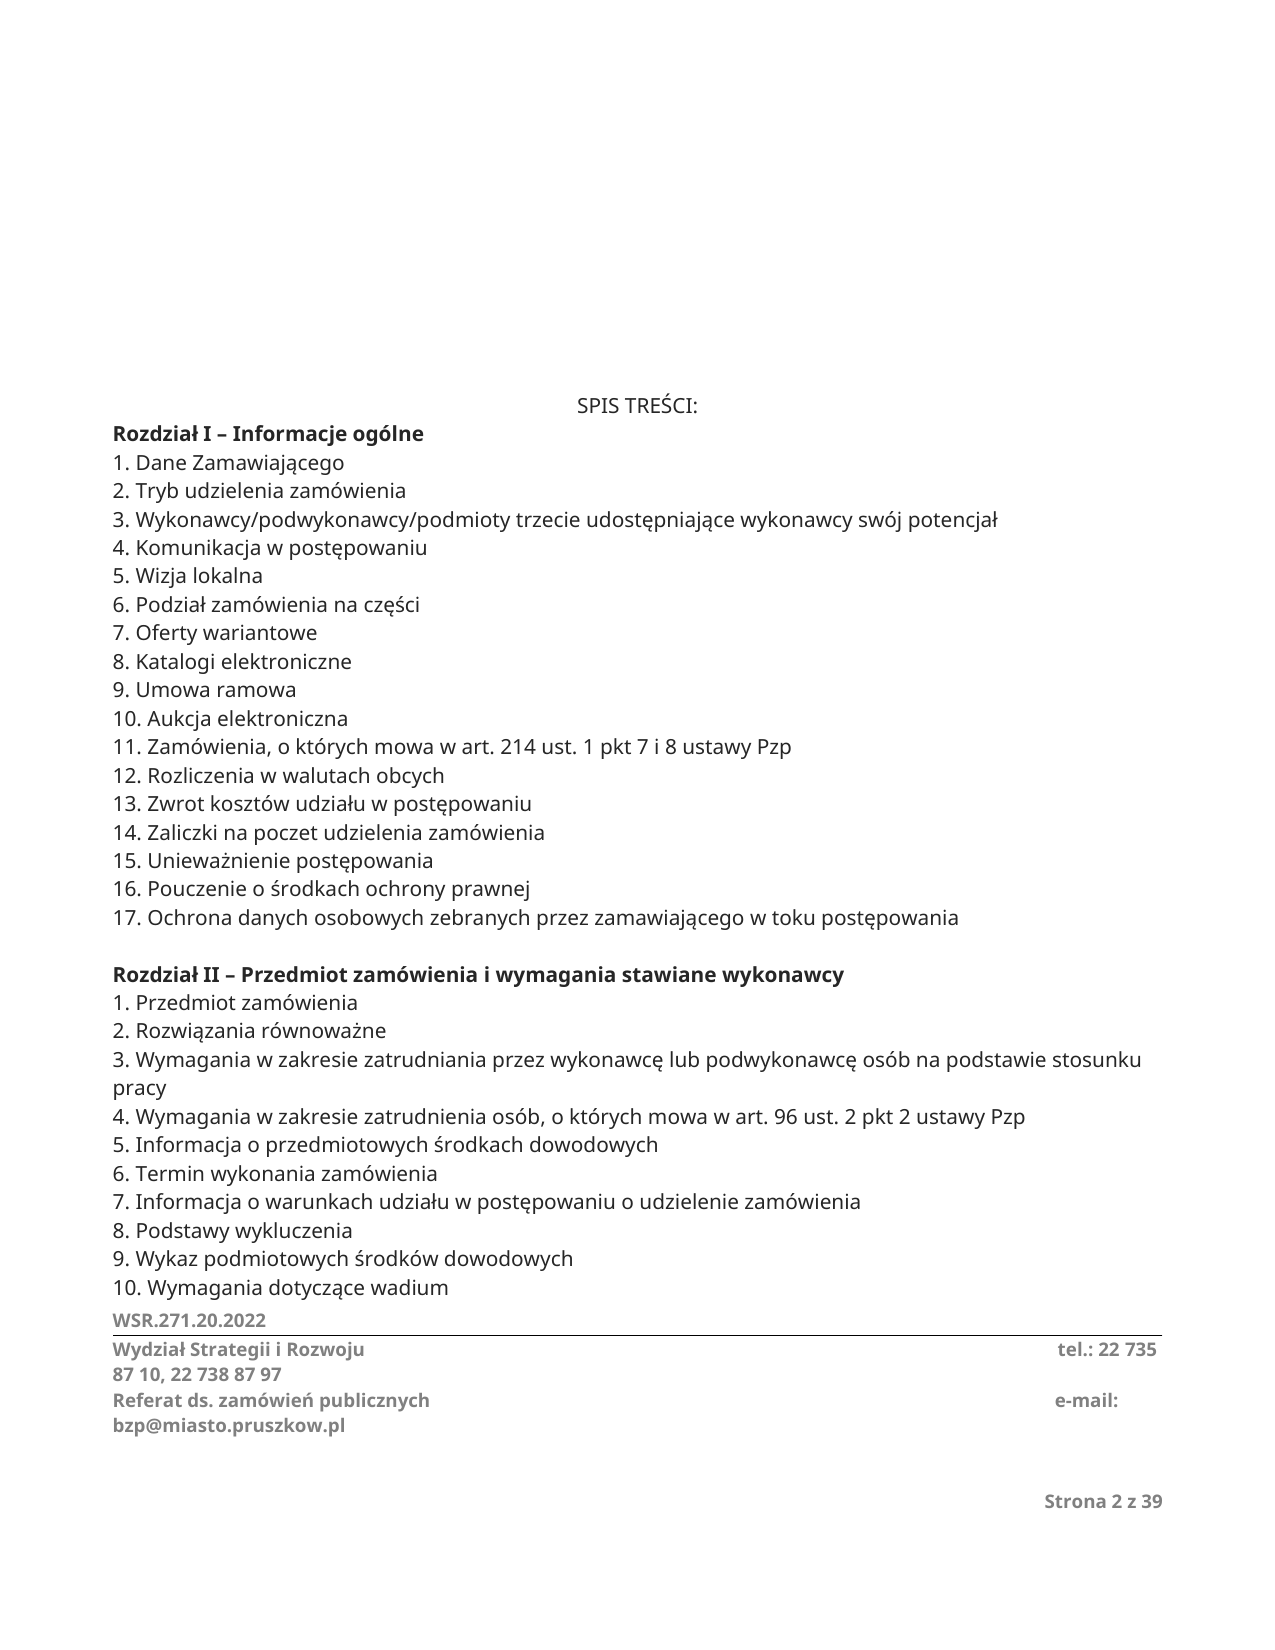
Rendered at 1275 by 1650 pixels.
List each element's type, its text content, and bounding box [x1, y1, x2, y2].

text Rozdział II – Przedmiot zamówienia i wymagania stawiane wykonawcy [112, 960, 1162, 988]
text 13. Zwrot kosztów udziału w postępowaniu [112, 789, 1162, 818]
text 6. Termin wykonania zamówienia [112, 1159, 1162, 1187]
text 12. Rozliczenia w walutach obcych [112, 761, 1162, 789]
text 10. Aukcja elektroniczna [112, 704, 1162, 732]
text SPIS TREŚCI: [112, 391, 1162, 419]
text 3. Wykonawcy/podwykonawcy/podmioty trzecie udostępniające wykonawcy swój potencjał [112, 505, 1162, 533]
text 11. Zamówienia, o których mowa w art. 214 ust. 1 pkt 7 i 8 ustawy Pzp [112, 732, 1162, 761]
text 9. Umowa ramowa [112, 675, 1162, 704]
text 16. Pouczenie o środkach ochrony prawnej [112, 874, 1162, 903]
text 7. Informacja o warunkach udziału w postępowaniu o udzielenie zamówienia [112, 1187, 1162, 1216]
text 1. Dane Zamawiającego [112, 448, 1162, 476]
text 5. Wizja lokalna [112, 562, 1162, 590]
text 1. Przedmiot zamówienia [112, 988, 1162, 1017]
text 2. Rozwiązania równoważne [112, 1017, 1162, 1045]
text 15. Unieważnienie postępowania [112, 846, 1162, 874]
text 4. Wymagania w zakresie zatrudnienia osób, o których mowa w art. 96 ust. 2 pkt 2 ustawy Pzp [112, 1102, 1162, 1130]
text 8. Katalogi elektroniczne [112, 647, 1162, 675]
text 14. Zaliczki na poczet udzielenia zamówienia [112, 818, 1162, 846]
text 6. Podział zamówienia na części [112, 590, 1162, 618]
text 3. Wymagania w zakresie zatrudniania przez wykonawcę lub podwykonawcę osób na podstawie stosunku pracy [112, 1045, 1162, 1102]
text 9. Wykaz podmiotowych środków dowodowych [112, 1244, 1162, 1273]
text 5. Informacja o przedmiotowych środkach dowodowych [112, 1130, 1162, 1159]
text 2. Tryb udzielenia zamówienia [112, 476, 1162, 505]
text Rozdział I – Informacje ogólne [112, 419, 1162, 448]
text 8. Podstawy wykluczenia [112, 1216, 1162, 1244]
text 7. Oferty wariantowe [112, 618, 1162, 647]
text 17. Ochrona danych osobowych zebranych przez zamawiającego w toku postępowania [112, 903, 1162, 931]
text 10. Wymagania dotyczące wadium [112, 1273, 1162, 1301]
text 4. Komunikacja w postępowaniu [112, 533, 1162, 562]
